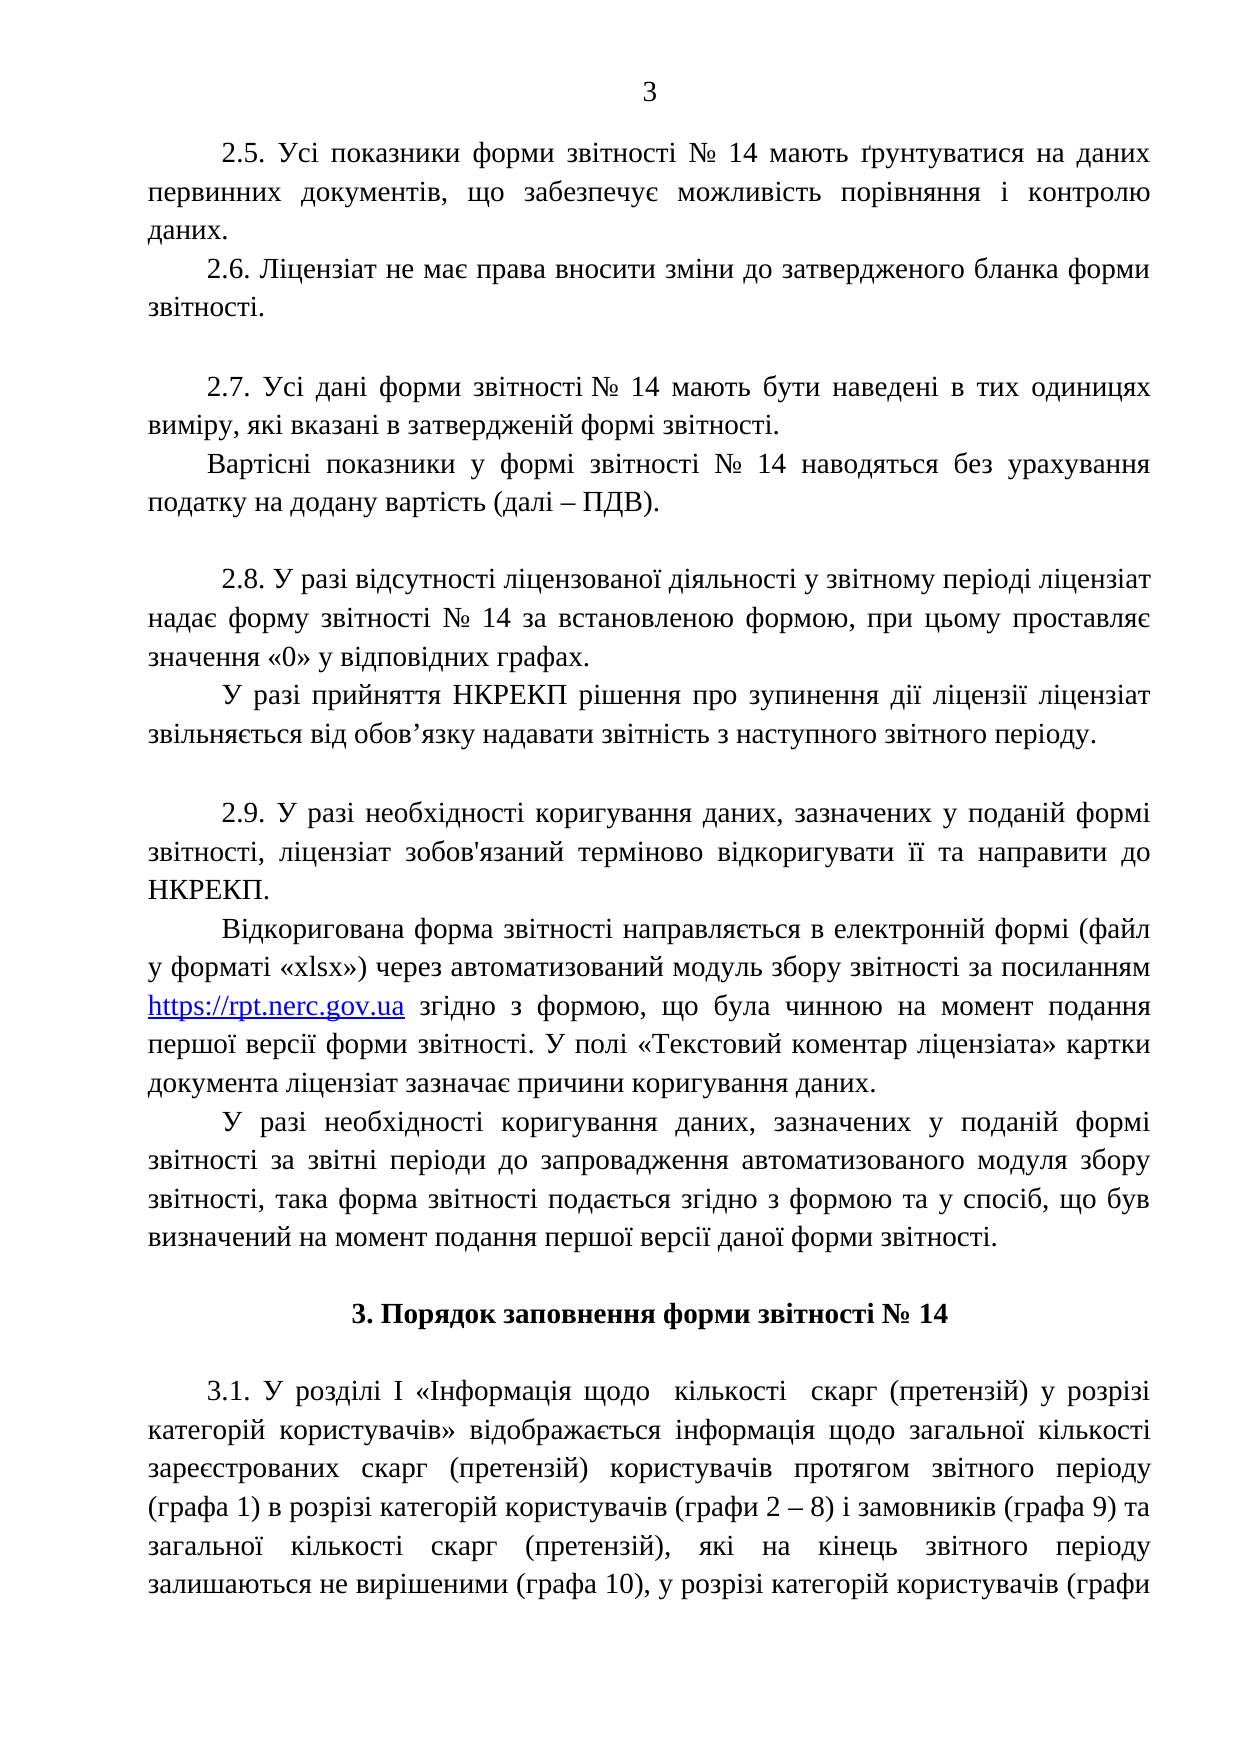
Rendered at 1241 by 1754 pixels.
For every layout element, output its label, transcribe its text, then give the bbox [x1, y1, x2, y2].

text У разі прийняття НКРЕКП рішення про зупинення дії ліцензії ліцензіат звільняється від обов’язку надавати звітність з наступного звітного періоду. [148, 677, 1152, 749]
text У разі необхідності коригування даних, зазначених у поданій формі звітності за звітні періоди до запровадження автоматизованого модуля збору звітності, така форма звітності подається згідно з формою та у спосіб, що був визначений на момент подання першої версії даної форми звітності. [148, 1104, 1152, 1253]
text Відкоригована форма звітності направляється в електронній формі (файл у форматі «xlsx») через автоматизований модуль збору звітності за посиланням https://rpt.nerc.gov.ua згідно з формою, що була чинною на момент подання першої версії форми звітності. У полі «Текстовий коментар ліцензіата» картки документа ліцензіат зазначає причини коригування даних. [148, 911, 1152, 1099]
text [148, 1373, 1152, 1600]
text 2.6. Ліцензіат не має права вносити зміни до затвердженого бланка форми звітності. [148, 251, 1152, 323]
text 2.8. У разі відсутності ліцензованої діяльності у звітному періоді ліцензіат надає форму звітності № 14 за встановленою формою, при цьому проставляє значення «0» у відповідних графах. [148, 562, 1152, 672]
text 2.5. Усі показники форми звітності № 14 мають ґрунтуватися на даних первинних документів, що забезпечує можливість порівняння і контролю даних. [148, 135, 1152, 246]
text Вартісні показники у формі звітності № 14 наводяться без урахування податку на додану вартість (далі – ПДВ). [148, 446, 1152, 518]
text 3. Порядок заповнення форми звітності № 14 [148, 1296, 1152, 1330]
text 2.9. У разі необхідності коригування даних, зазначених у поданій формі звітності, ліцензіат зобов'язаний терміново відкоригувати її та направити до НКРЕКП. [148, 795, 1152, 906]
text 2.7. Усі дані форми звітності № 14 мають бути наведені в тих одиницях виміру, які вказані в затвердженій формі звітності. [148, 369, 1152, 441]
